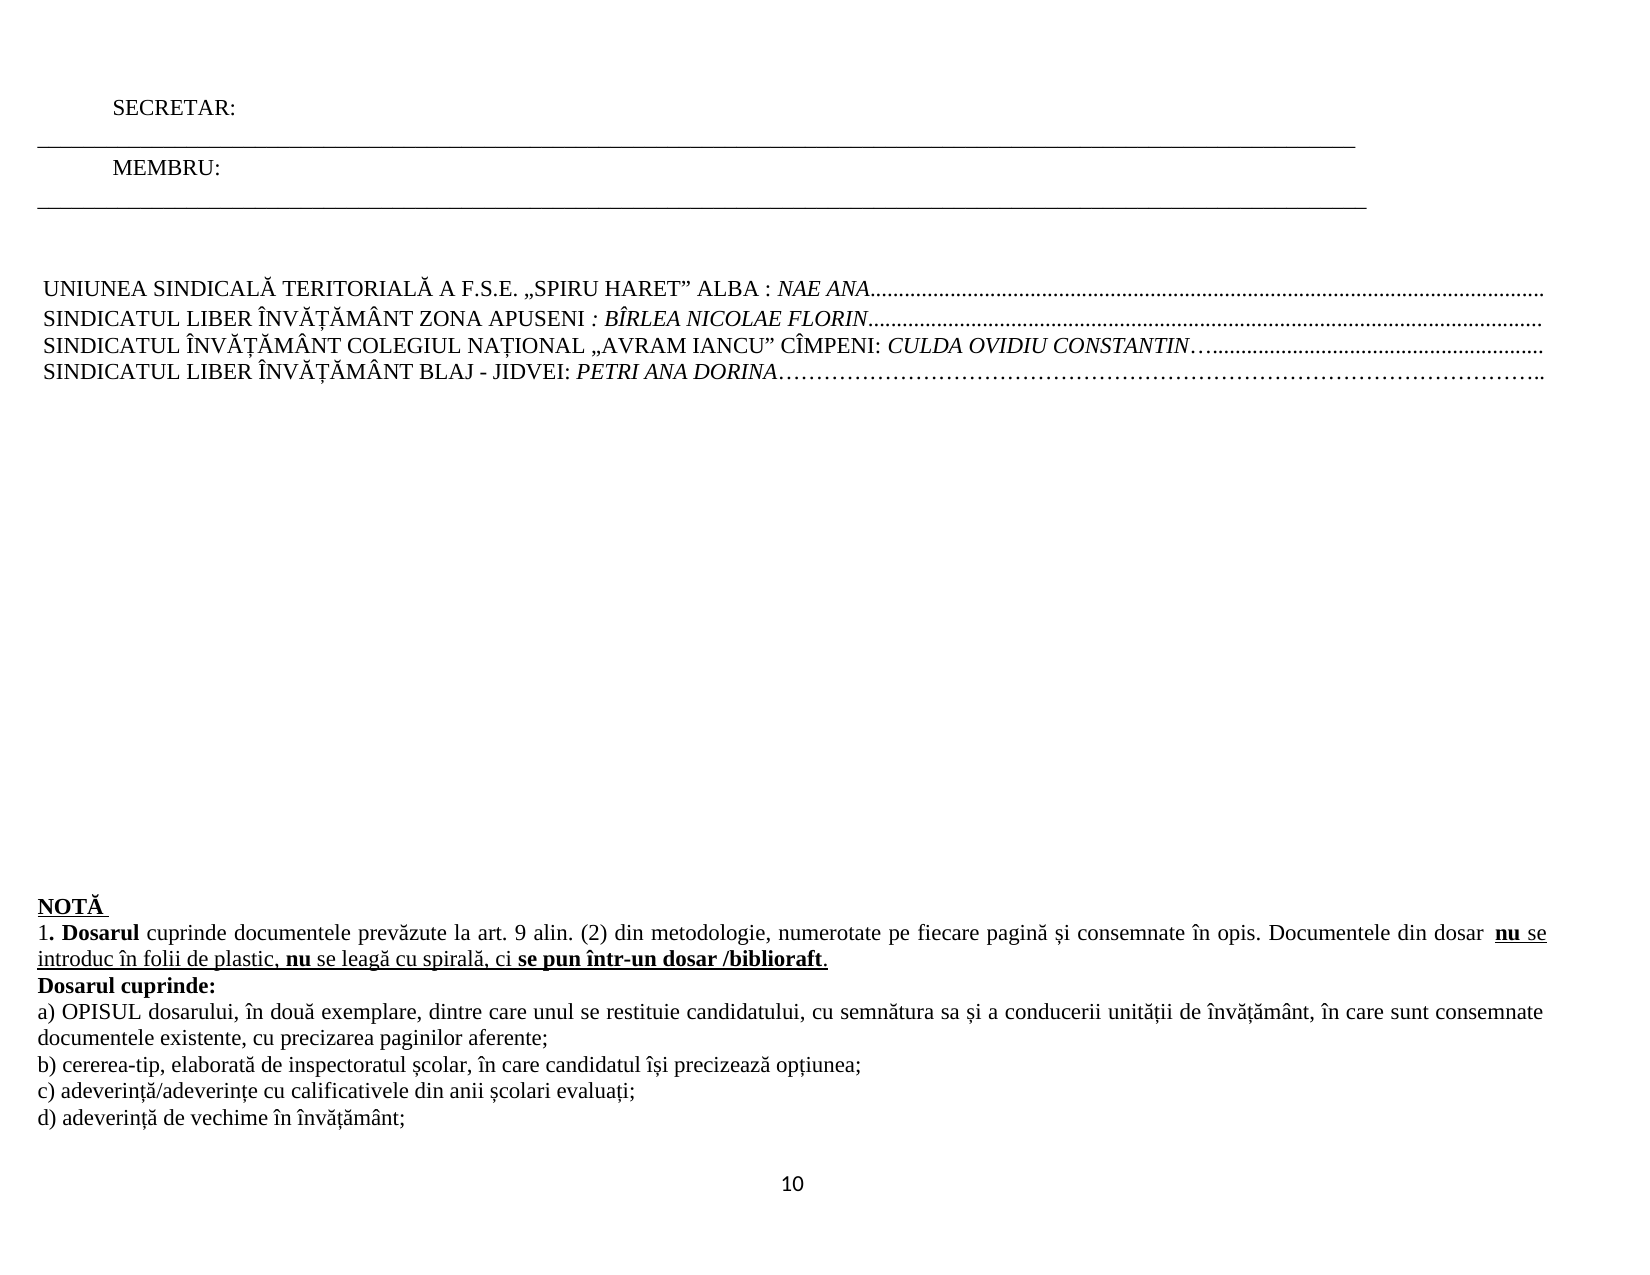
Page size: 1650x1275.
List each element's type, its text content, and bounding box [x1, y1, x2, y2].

text NOTĂ [37, 893, 1547, 919]
text a) OPISUL dosarului, în două exemplare, dintre care unul se restituie candidatului, cu semnătura sa și a conducerii unității de învățământ, în care sunt consemnate documentele existente, cu precizarea paginilor aferente; [37, 998, 1547, 1051]
text 1. Dosarul cuprinde documentele prevăzute la art. 9 alin. (2) din metodologie, numerotate pe fiecare pagină și consemnate în opis. Documentele din dosar nu se introduc în folii de plastic, nu se leagă cu spirală, ci se pun într-un dosar /biblioraft. [37, 919, 1547, 972]
text SINDICATUL LIBER ÎNVĂȚĂMÂNT BLAJ - JIDVEI: PETRI ANA DORINA……………………………………………………………………………………….. [37, 358, 1547, 384]
text SINDICATUL ÎNVĂȚĂMÂNT COLEGIUL NAȚIONAL „AVRAM IANCU” CÎMPENI: CULDA OVIDIU CONSTANTIN….......................................................... [37, 332, 1547, 358]
text b) cererea-tip, elaborată de inspectoratul școlar, în care candidatul își precizează opțiunea; [37, 1051, 1547, 1077]
text UNIUNEA SINDICALĂ TERITORIALĂ A F.S.E. „SPIRU HARET” ALBA : NAE ANA...................................................................................................................... [37, 275, 1547, 302]
text c) adeverință/adeverințe cu calificativele din anii școlari evaluați; [37, 1077, 1547, 1103]
text MEMBRU: ____________________________________________________________________________________________________________________ [37, 154, 1547, 211]
text SINDICATUL LIBER ÎNVĂȚĂMÂNT ZONA APUSENI : BÎRLEA NICOLAE FLORIN...................................................................................................................... [37, 305, 1547, 332]
text SECRETAR: ___________________________________________________________________________________________________________________ [37, 94, 1547, 151]
text Dosarul cuprinde: [37, 972, 1547, 998]
text d) adeverință de vechime în învățământ; [37, 1103, 1547, 1130]
